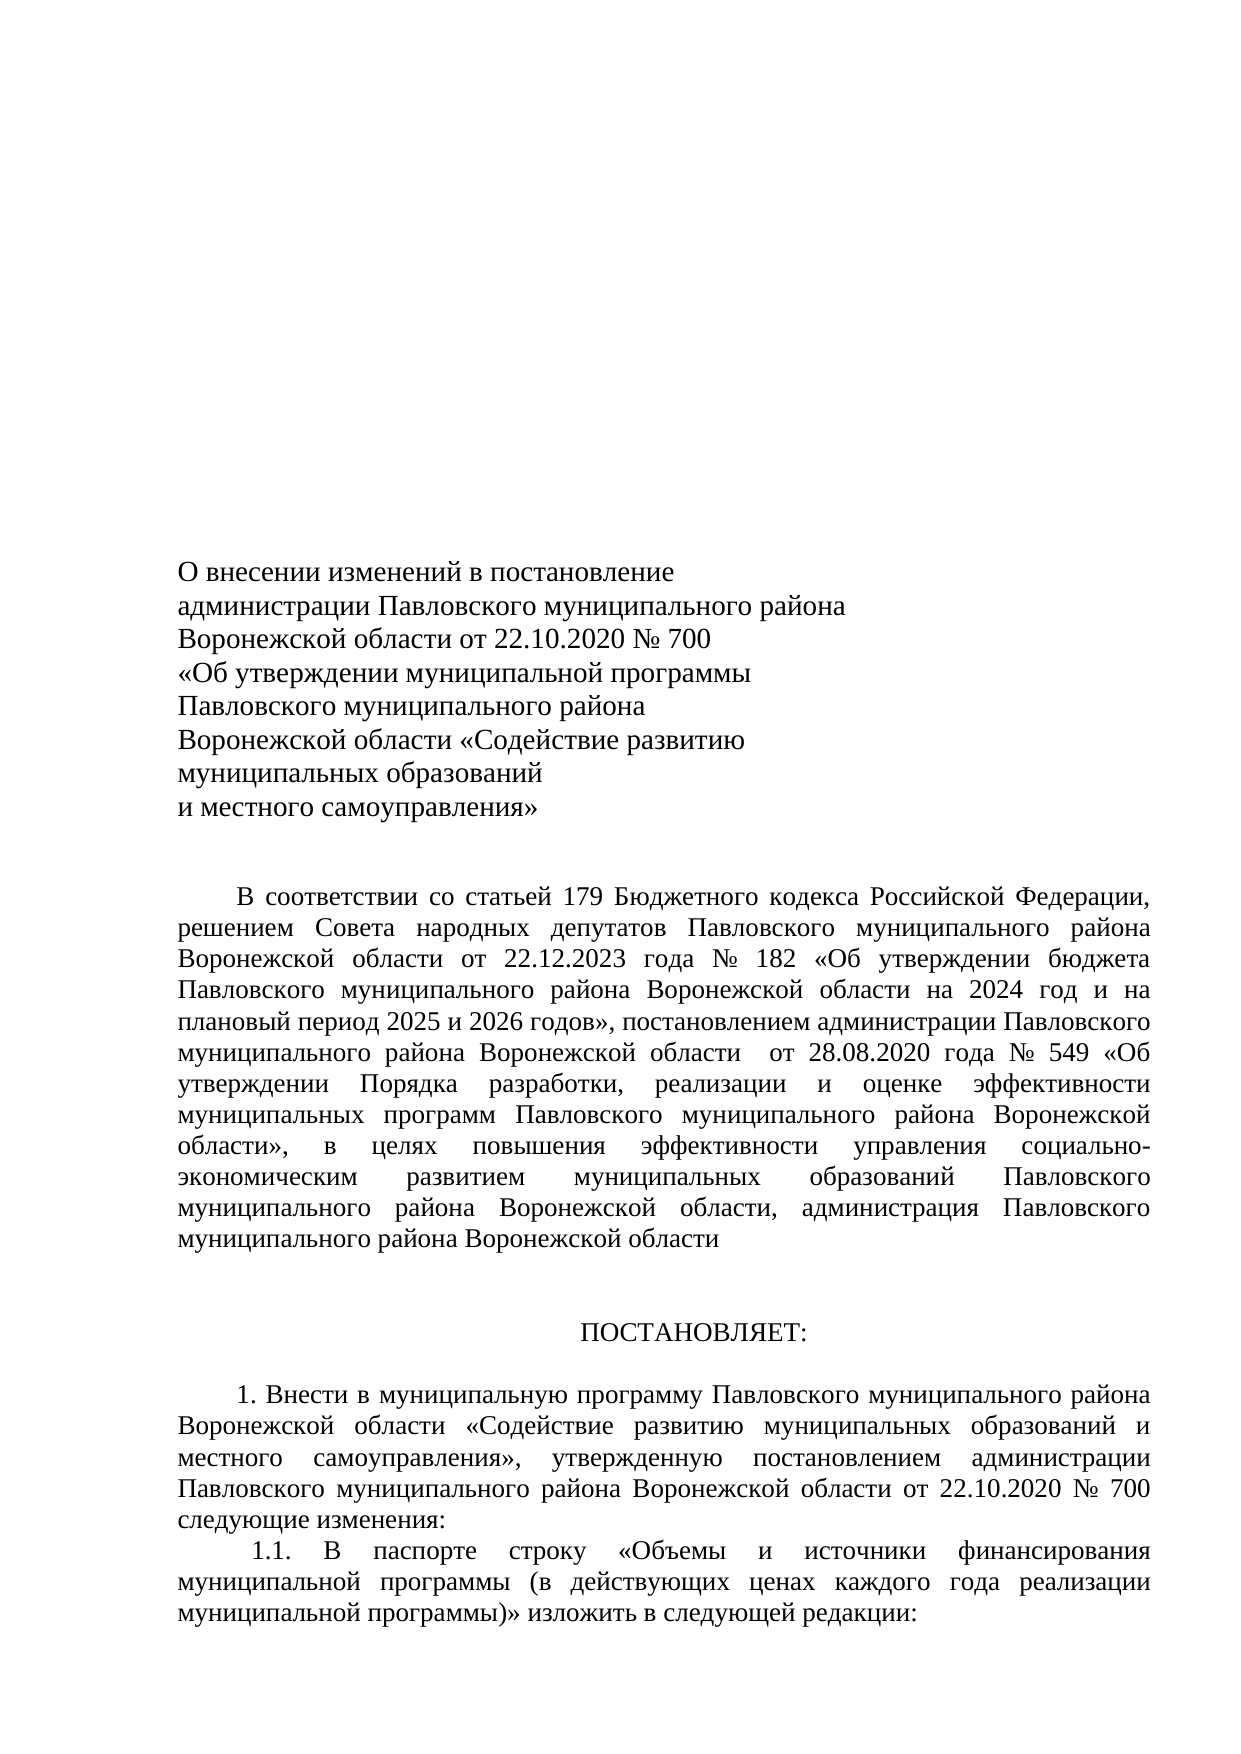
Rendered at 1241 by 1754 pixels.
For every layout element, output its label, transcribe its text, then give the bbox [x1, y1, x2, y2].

text Воронежской области «Содействие развитию [177, 722, 1152, 755]
text муниципальных образований [177, 755, 1152, 789]
text администрации Павловского муниципального района [177, 588, 1152, 621]
text О внесении изменений в постановление [177, 554, 1152, 588]
text Воронежской области от 22.10.2020 № 700 [177, 621, 1152, 655]
text 1.1. В паспорте строку «Объемы и источники финансирования муниципальной программы (в действующих ценах каждого года реализации муниципальной программы)» изложить в следующей редакции: [177, 1534, 1152, 1627]
text В соответствии со статьей 179 Бюджетного кодекса Российской Федерации, решением Совета народных депутатов Павловского муниципального района Воронежской области от 22.12.2023 года № 182 «Об утверждении бюджета Павловского муниципального района Воронежской области на 2024 год и на плановый период 2025 и 2026 годов», постановлением администрации Павловского муниципального района Воронежской области от 28.08.2020 года № 549 «Об утверждении Порядка разработки, реализации и оценке эффективности муниципальных программ Павловского муниципального района Воронежской области», в целях повышения эффективности управления социально-экономическим развитием муниципальных образований Павловского муниципального района Воронежской области, администрация Павловского муниципального района Воронежской области [177, 880, 1152, 1254]
text и местного самоуправления» [177, 789, 1152, 822]
text 1. Внести в муниципальную программу Павловского муниципального района Воронежской области «Содействие развитию муниципальных образований и местного самоуправления», утвержденную постановлением администрации Павловского муниципального района Воронежской области от 22.10.2020 № 700 следующие изменения: [177, 1378, 1152, 1534]
text «Об утверждении муниципальной программы [177, 655, 1152, 688]
text Павловского муниципального района [177, 688, 1152, 722]
text ПОСТАНОВЛЯЕТ: [177, 1316, 1152, 1347]
